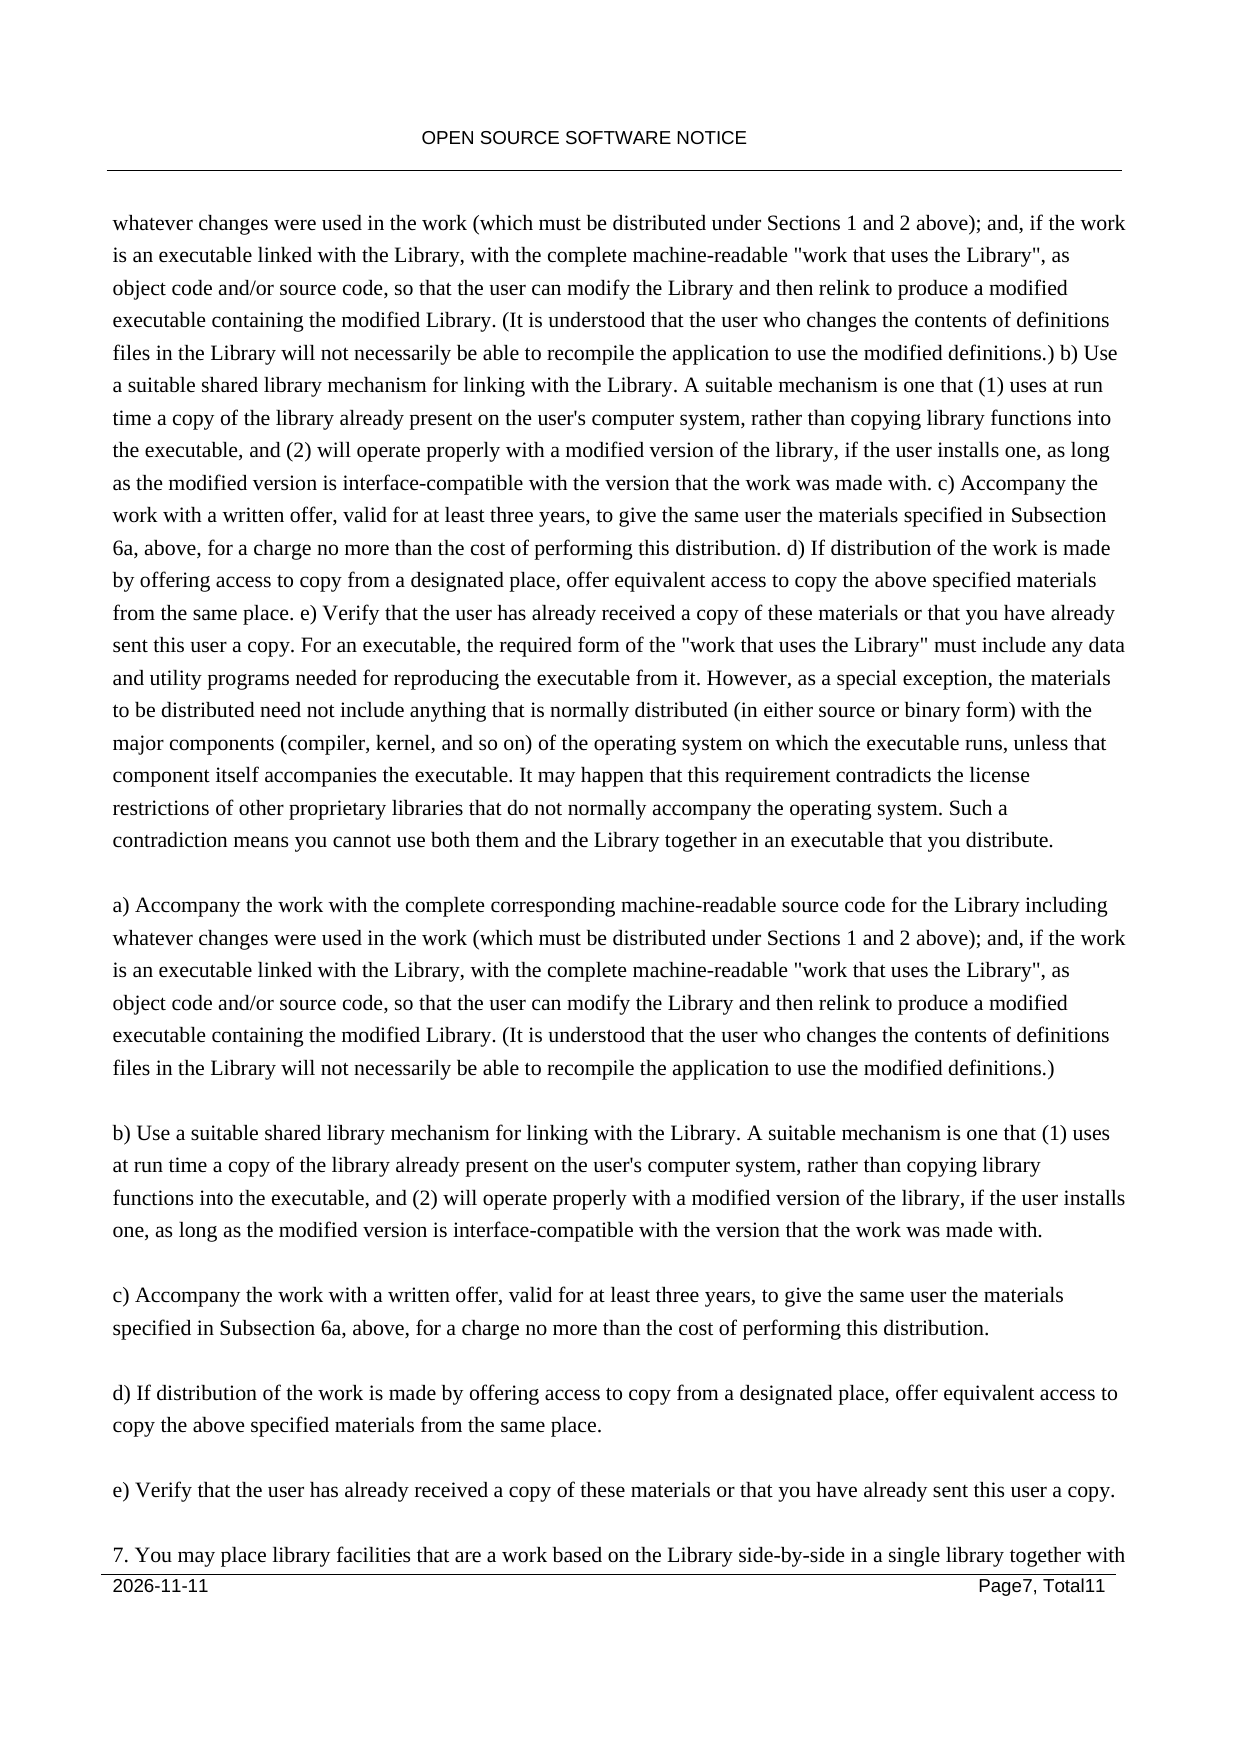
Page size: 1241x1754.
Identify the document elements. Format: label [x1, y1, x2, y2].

text [112, 206, 1128, 1571]
